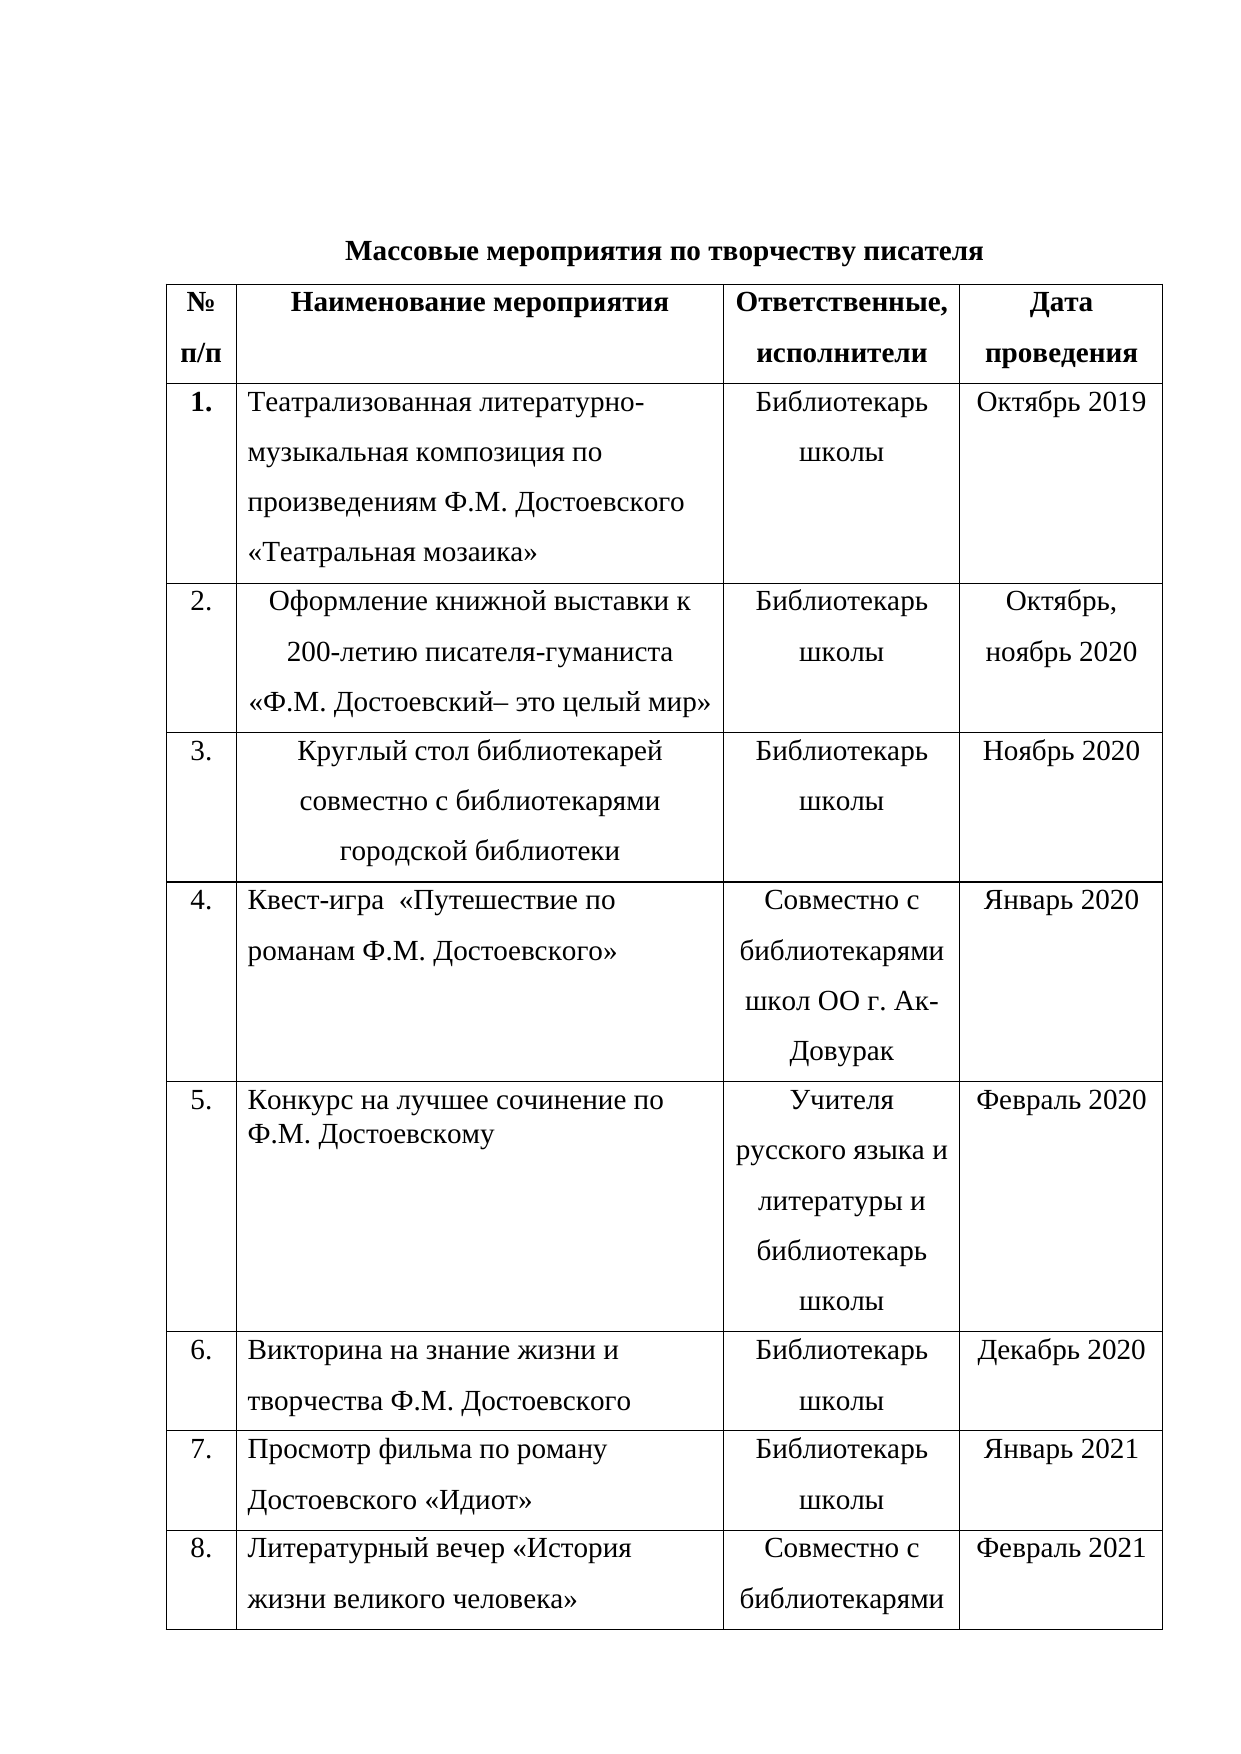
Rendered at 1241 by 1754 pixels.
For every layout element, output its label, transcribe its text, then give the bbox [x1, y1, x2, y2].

table_cell Квест-игра «Путешествие по романам Ф.М. Достоевского» [237, 883, 723, 1081]
table_cell Библиотекарь школы [724, 733, 959, 881]
table_header Дата проведения [960, 285, 1162, 383]
table_cell Библиотекарь школы [724, 584, 959, 732]
table_cell Театрализованная литературно-музыкальная композиция по произведениям Ф.М. Достоевского «Театральная мозаика» [237, 384, 723, 582]
table_cell Октябрь, ноябрь 2020 [960, 584, 1162, 732]
table_cell 5. [167, 1082, 236, 1331]
table_cell Февраль 2020 [960, 1082, 1162, 1331]
table_cell Конкурс на лучшее сочинение по Ф.М. Достоевскому [237, 1082, 723, 1331]
table_cell Декабрь 2020 [960, 1332, 1162, 1430]
table_cell 6. [167, 1332, 236, 1430]
table_cell 7. [167, 1431, 236, 1529]
table_cell 3. [167, 733, 236, 881]
table_cell 8. [167, 1531, 236, 1629]
table_header Ответственные, исполнители [724, 285, 959, 383]
table_cell Январь 2021 [960, 1431, 1162, 1529]
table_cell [237, 1531, 723, 1629]
table_cell Круглый стол библиотекарей совместно с библиотекарями городской библиотеки [237, 733, 723, 881]
table_cell Библиотекарь школы [724, 1332, 959, 1430]
table_header Наименование мероприятия [237, 285, 723, 383]
table_cell Викторина на знание жизни и творчества Ф.М. Достоевского [237, 1332, 723, 1430]
table_cell Январь 2020 [960, 883, 1162, 1081]
table_cell 4. [167, 883, 236, 1081]
table_cell Оформление книжной выставки к 200-летию писателя-гуманиста «Ф.М. Достоевский– это целый мир» [237, 584, 723, 732]
table_cell Февраль 2021 [960, 1531, 1162, 1629]
text Массовые мероприятия по творчеству писателя [177, 233, 1152, 267]
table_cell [724, 1531, 959, 1629]
table_cell 2. [167, 584, 236, 732]
table_cell Просмотр фильма по роману Достоевского «Идиот» [237, 1431, 723, 1529]
table_cell 1. [167, 384, 236, 582]
table_cell Библиотекарь школы [724, 1431, 959, 1529]
table_cell Библиотекарь школы [724, 384, 959, 582]
table_cell Ноябрь 2020 [960, 733, 1162, 881]
table_header № п/п [167, 285, 236, 383]
table_cell Учителя русского языка и литературы и библиотекарь школы [724, 1082, 959, 1331]
table_cell Октябрь 2019 [960, 384, 1162, 582]
table_cell Совместно с библиотекарями школ ОО г. Ак-Довурак [724, 883, 959, 1081]
